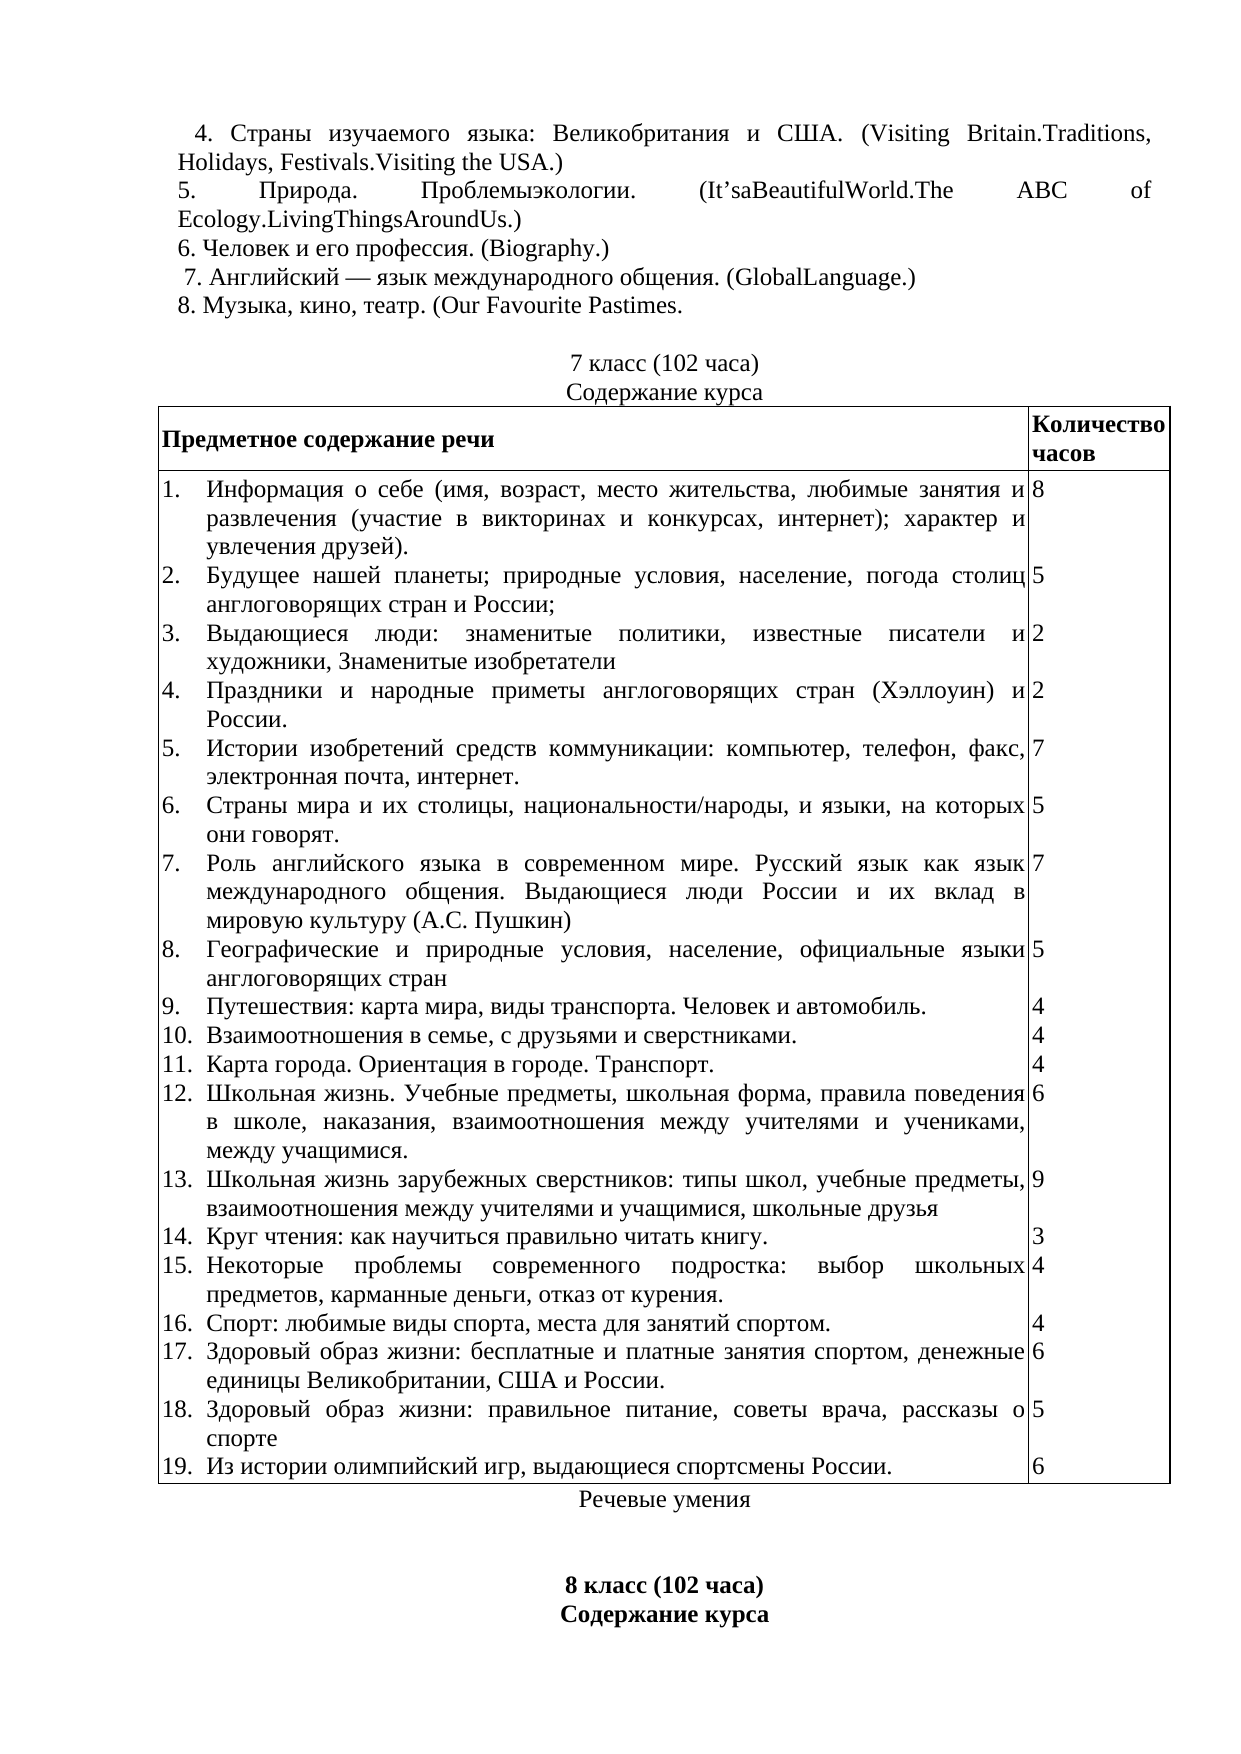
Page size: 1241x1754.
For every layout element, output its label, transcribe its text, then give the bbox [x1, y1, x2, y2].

text Содержание курса [177, 1599, 1152, 1628]
text 7. Английский — язык международного общения. (GlobalLanguage.) [177, 262, 1152, 291]
text 4. Страны изучаемого языка: Великобритания и США. (Visiting Britain.Traditions, Holidays, Festivals.Visiting the USA.) [177, 118, 1152, 176]
text 6. Человек и его профессия. (Biography.) [177, 233, 1152, 262]
table_header Количество часов [1029, 407, 1169, 470]
text Речевые умения [177, 1484, 1152, 1513]
table_header Предметное содержание речи [159, 407, 1028, 470]
table_cell 8 5 2 2 7 5 7 5 4 4 4 6 9 3 4 4 6 5 6 [1029, 471, 1169, 1483]
text 8. Музыка, кино, театр. (Our Favourite Pastimes. [177, 291, 1152, 319]
table_cell Информация о себе (имя, возраст, место жительства, любимые занятия и развлечения (участие в викторинах и конкурсах, интернет); характер и увлечения друзей). Будущее нашей планеты; природные условия, население, погода столиц англоговорящих стран и России; Выдающиеся люди: знаменитые политики, известные писатели и художники, Знаменитые изобретатели Праздники и народные приметы англоговорящих стран (Хэллоуин) и России. Истории изобретений средств коммуникации: компьютер, телефон, факс, электронная почта, интернет. Страны мира и их столицы, национальности/народы, и языки, на которых они говорят. Роль английского языка в современном мире. Русский язык как язык международного общения. Выдающиеся люди России и их вклад в мировую культуру (А.С. Пушкин) Географические и природные условия, население, официальные языки англоговорящих стран Путешествия: карта мира, виды транспорта. Человек и автомобиль. Взаимоотношения в семье, с друзьями и сверстниками. Карта города. Ориентация в городе. Транспорт. Школьная жизнь. Учебные предметы, школьная форма, правила поведения в школе, наказания, взаимоотношения между учителями и учениками, между учащимися. Школьная жизнь зарубежных сверстников: типы школ, учебные предметы, взаимоотношения между учителями и учащимися, школьные друзья Круг чтения: как научиться правильно читать книгу. Некоторые проблемы современного подростка: выбор школьных предметов, карманные деньги, отказ от курения. Спорт: любимые виды спорта, места для занятий спортом. Здоровый образ жизни: бесплатные и платные занятия спортом, денежные единицы Великобритании, США и России. Здоровый образ жизни: правильное питание, советы врача, рассказы о спорте Из истории олимпийский игр, выдающиеся спортсмены России. [159, 471, 1028, 1483]
text 5. Природа. Проблемыэкологии. (It’saBeautifulWorld.The ABC of Ecology.LivingThingsAroundUs.) [177, 176, 1152, 233]
text Содержание курса [177, 377, 1152, 406]
text 8 класс (102 часа) [177, 1570, 1152, 1599]
text 7 класс (102 часа) [177, 348, 1152, 377]
